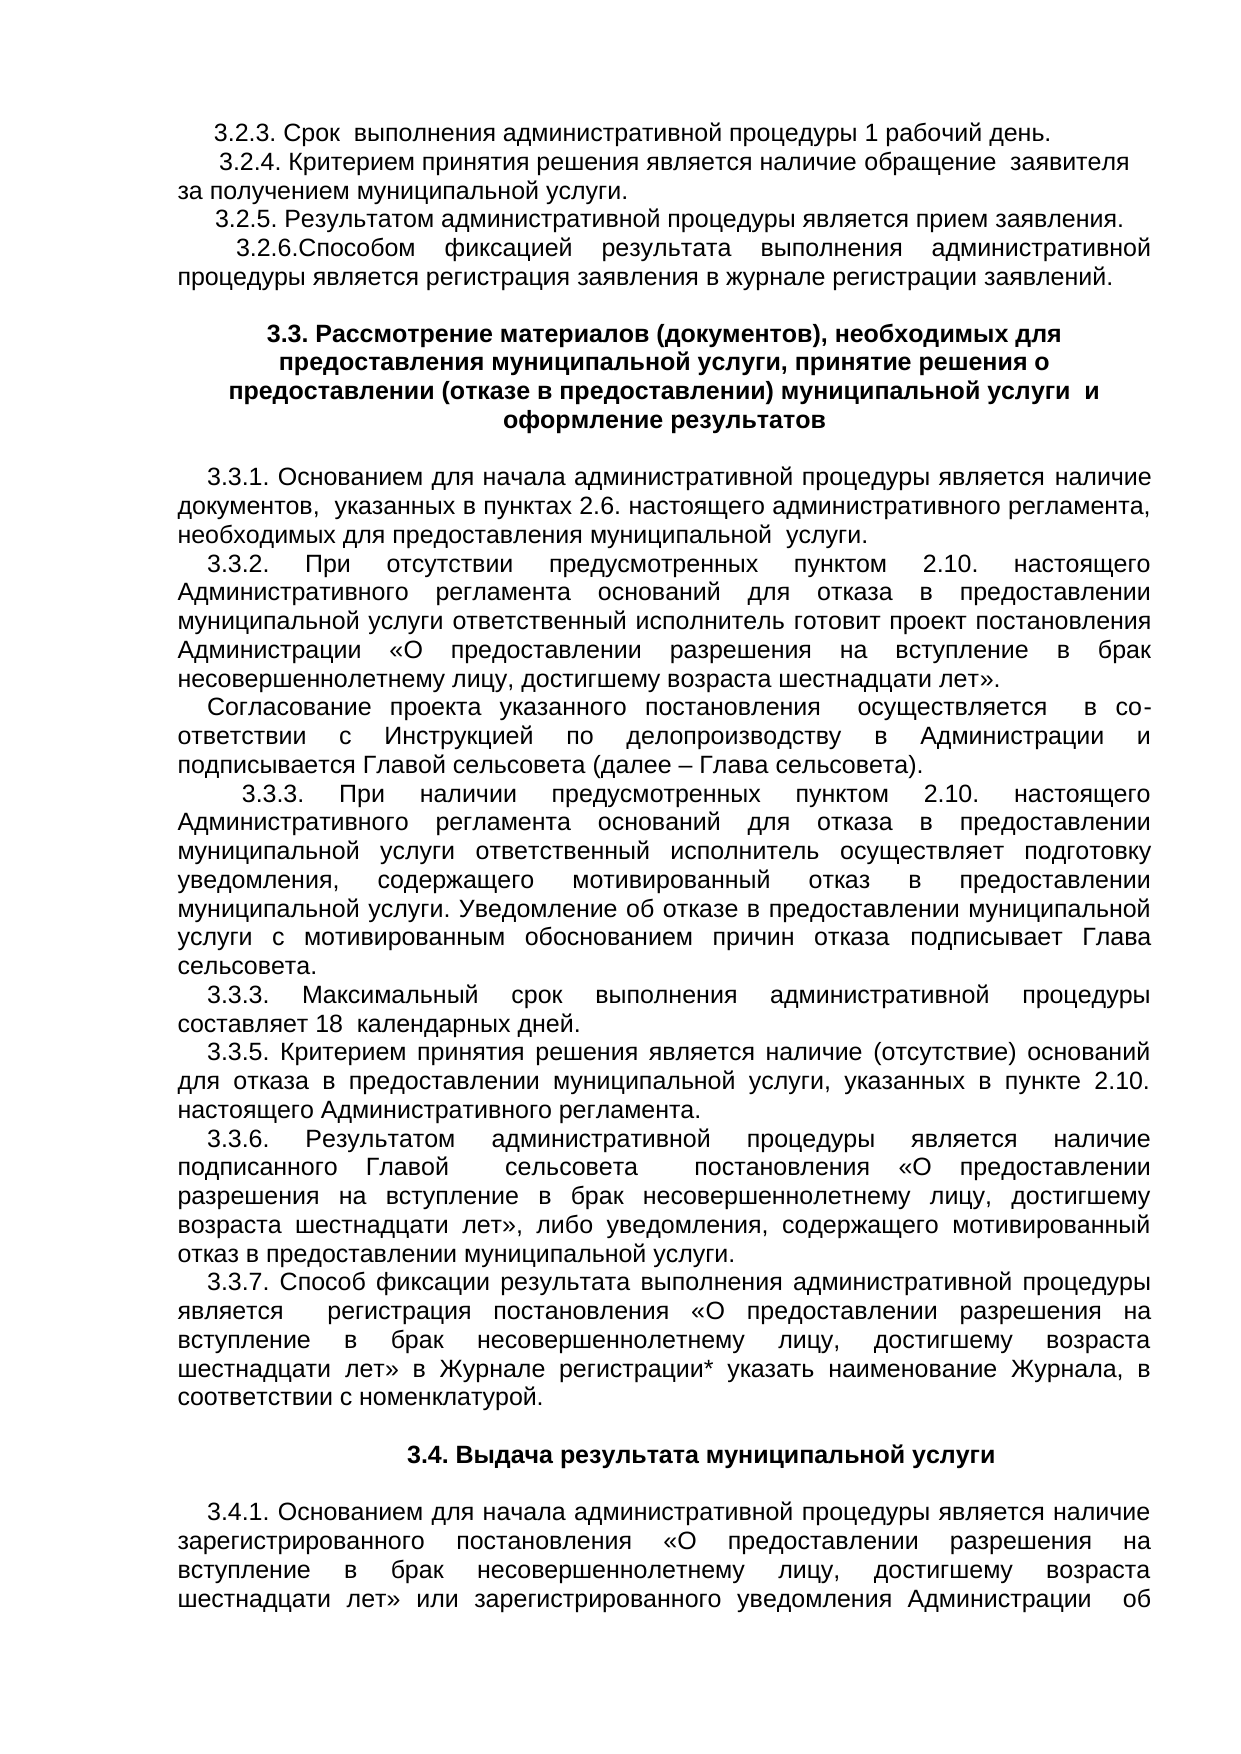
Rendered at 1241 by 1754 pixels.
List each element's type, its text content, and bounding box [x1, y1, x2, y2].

text 3.3.6. Результатом административной процедуры является наличие подписанного Главой сельсовета постановления «О предоставлении разрешения на вступление в брак несовершеннолетнему лицу, достигшему возраста шестнадцати лет», либо уведомления, содержащего мотивированный отказ в предоставлении муниципальной услуги. [177, 1124, 1152, 1267]
text 3.3.2. При отсутствии предусмотренных пунктом 2.10. настоящего Административного регламента оснований для отказа в предоставлении муниципальной услуги ответственный исполнитель готовит проект постановления Администрации «О предоставлении разрешения на вступление в брак несовершеннолетнему лицу, достигшему возраста шестнадцати лет». [177, 549, 1152, 692]
text 3.3.7. Способ фиксации результата выполнения административной процедуры является регистрация постановления «О предоставлении разрешения на вступление в брак несовершеннолетнему лицу, достигшему возраста шестнадцати лет» в Журнале регистрации* указать наименование Журнала, в соответствии с номенклатурой. [177, 1267, 1152, 1411]
text 3.3.3. При наличии предусмотренных пунктом 2.10. настоящего Административного регламента оснований для отказа в предоставлении муниципальной услуги ответственный исполнитель осуществляет подготовку уведомления, содержащего мотивированный отказ в предоставлении муниципальной услуги. Уведомление об отказе в предоставлении муниципальной услуги с мотивированным обоснованием причин отказа подписывает Глава сельсовета. [177, 779, 1152, 980]
text 3.4. Выдача результата муниципальной услуги [177, 1440, 1152, 1469]
text 3.3.1. Основанием для начала административной процедуры является наличие документов, указанных в пунктах 2.6. настоящего административного регламента, необходимых для предоставления муниципальной услуги. [177, 462, 1152, 549]
text 3.3.5. Критерием принятия решения является наличие (отсутствие) оснований для отказа в предоставлении муниципальной услуги, указанных в пункте 2.10. настоящего Административного регламента. [177, 1037, 1152, 1124]
text 3.3. Рассмотрение материалов (документов), необходимых для предоставления муниципальной услуги, принятие решения о предоставлении (отказе в предоставлении) муниципальной услуги и оформление результатов [177, 319, 1152, 434]
text 3.3.3. Максимальный срок выполнения административной процедуры составляет 18 календарных дней. [177, 980, 1152, 1037]
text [177, 1497, 1152, 1612]
text 3.2.6.Способом фиксацией результата выполнения административной процедуры является регистрация заявления в журнале регистрации заявлений. [177, 233, 1152, 291]
text 3.2.3. Срок выполнения административной процедуры 1 рабочий день. [177, 118, 1152, 147]
text Согласование проекта указанного постановления осуществляется в соответствии с Инструкцией по делопроизводству в Администрации и подписывается Главой сельсовета (далее – Глава сельсовета). [177, 692, 1152, 779]
text 3.2.4. Критерием принятия решения является наличие обращение заявителя за получением муниципальной услуги. [177, 147, 1152, 204]
text 3.2.5. Результатом административной процедуры является прием заявления. [177, 204, 1152, 233]
